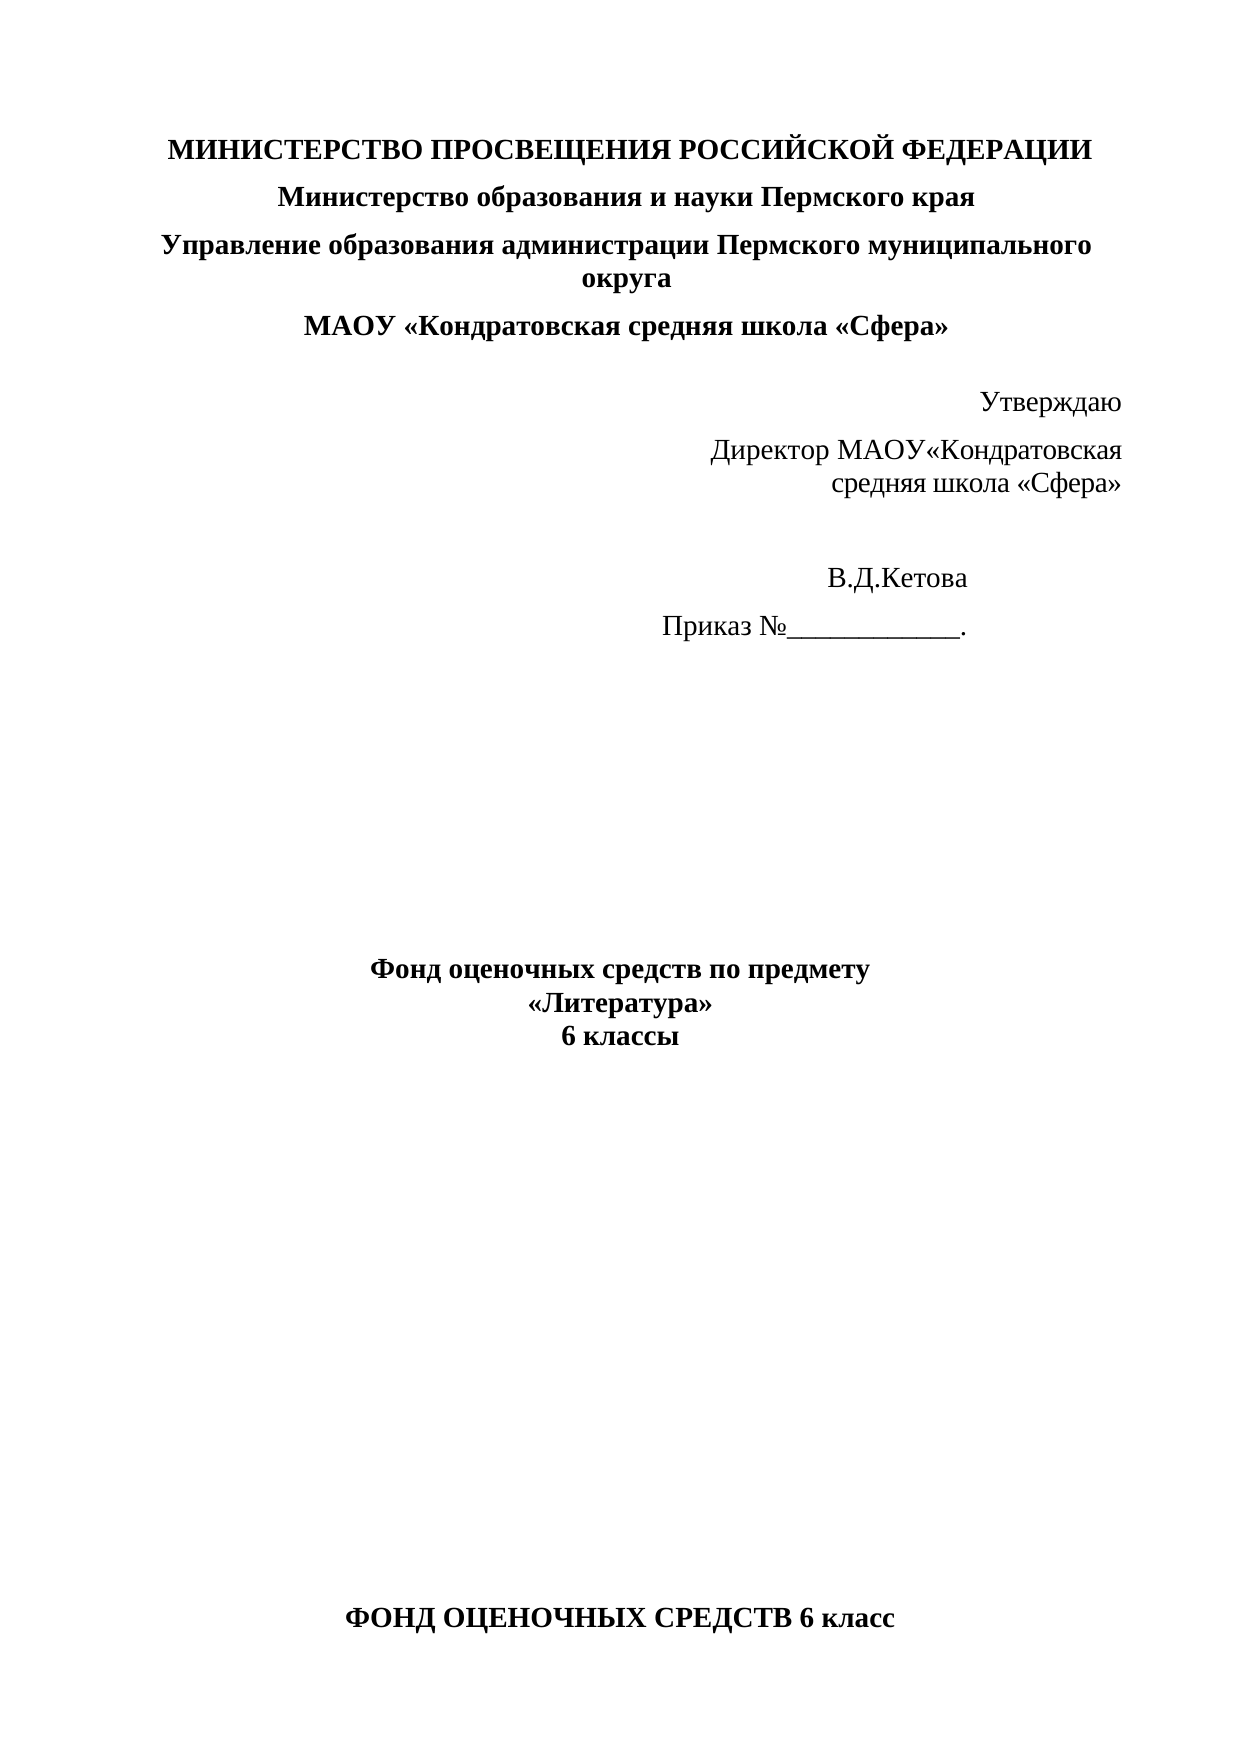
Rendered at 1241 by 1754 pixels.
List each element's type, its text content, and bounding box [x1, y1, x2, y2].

text Директор МАОУ«Кондратовская средняя школа «Сфера» [631, 432, 1122, 499]
text МАОУ «Кондратовская средняя школа «Сфера» [131, 308, 1122, 370]
text Управление образования администрации Пермского муниципального округа [131, 227, 1122, 294]
text Министерство образования и науки Пермского края [131, 179, 1122, 213]
text Фонд оценочных средств по предмету «Литература» 6 классы [118, 951, 1122, 1148]
text МИНИСТЕРСТВО ПРОСВЕЩЕНИЯ РОССИЙСКОЙ ФЕДЕРАЦИИ [131, 132, 1122, 166]
text В.Д.Кетова [631, 560, 967, 594]
text Утверждаю [631, 384, 1122, 418]
text ФОНД ОЦЕНОЧНЫХ СРЕДСТВ 6 класс [118, 1600, 1122, 1633]
text Приказ №____________. [631, 608, 967, 641]
